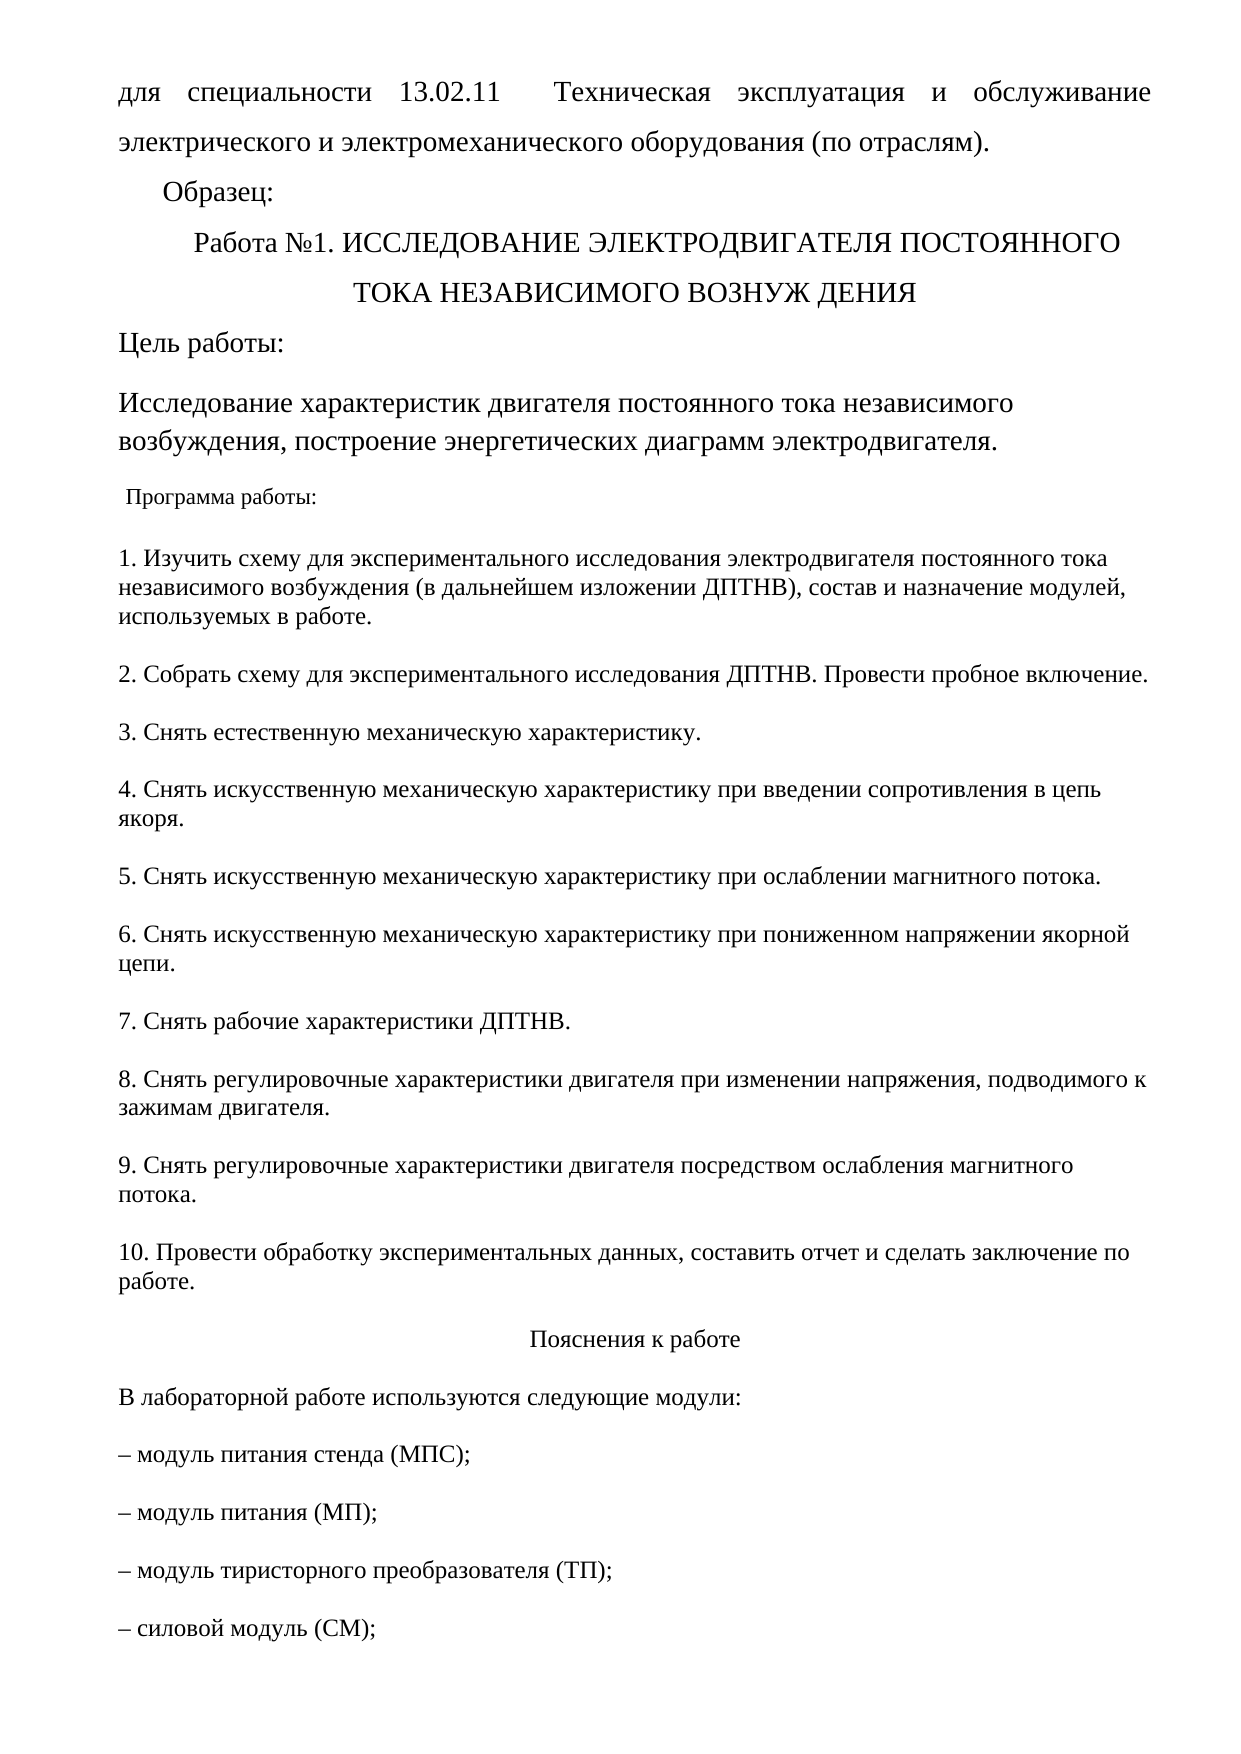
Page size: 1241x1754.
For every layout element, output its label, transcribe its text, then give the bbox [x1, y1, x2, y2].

text 3. Снять естественную механическую характеристику. [118, 717, 1152, 745]
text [118, 74, 1152, 158]
text Цель работы: [118, 325, 1152, 359]
text – модуль тиристорного преобразователя (ТП); [118, 1555, 1152, 1584]
text 7. Снять рабочие характеристики ДПТНВ. [118, 1006, 1152, 1034]
text 8. Снять регулировочные характеристики двигателя при изменении напряжения, подводимого к зажимам двигателя. [118, 1064, 1152, 1121]
text 6. Снять искусственную механическую характеристику при пониженном напряжении якорной цепи. [118, 919, 1152, 977]
text 10. Провести обработку экспериментальных данных, составить отчет и сделать заключение по работе. [118, 1237, 1152, 1294]
text Работа №1. ИССЛЕДОВАНИЕ ЭЛЕКТРОДВИГАТЕЛЯ ПОСТОЯННОГО ТОКА НЕЗАВИСИМОГО ВОЗНУЖ ДЕНИЯ [118, 225, 1152, 309]
text – модуль питания (МП); [118, 1497, 1152, 1526]
text Пояснения к работе [118, 1324, 1152, 1352]
text 1. Изучить схему для экспериментального исследования электродвигателя постоянного тока независимого возбуждения (в дальнейшем изложении ДПТНВ), состав и назначение модулей, используемых в работе. [118, 543, 1152, 629]
text 4. Снять искусственную механическую характеристику при введении сопротивления в цепь якоря. [118, 774, 1152, 832]
text 5. Снять искусственную механическую характеристику при ослаблении магнитного потока. [118, 861, 1152, 890]
text 2. Собрать схему для экспериментального исследования ДПТНВ. Провести пробное включение. [118, 659, 1152, 687]
text Образец: [118, 174, 1152, 208]
text Исследование характеристик двигателя постоянного тока независимого возбуждения, построение энергетических диаграмм электродвигателя. [118, 385, 1152, 457]
text Программа работы: [118, 483, 1152, 509]
text В лабораторной работе используются следующие модули: [118, 1382, 1152, 1410]
text – модуль питания стенда (МПС); [118, 1439, 1152, 1468]
text – силовой модуль (СМ); [118, 1613, 1152, 1642]
text 9. Снять регулировочные характеристики двигателя посредством ослабления магнитного потока. [118, 1150, 1152, 1208]
